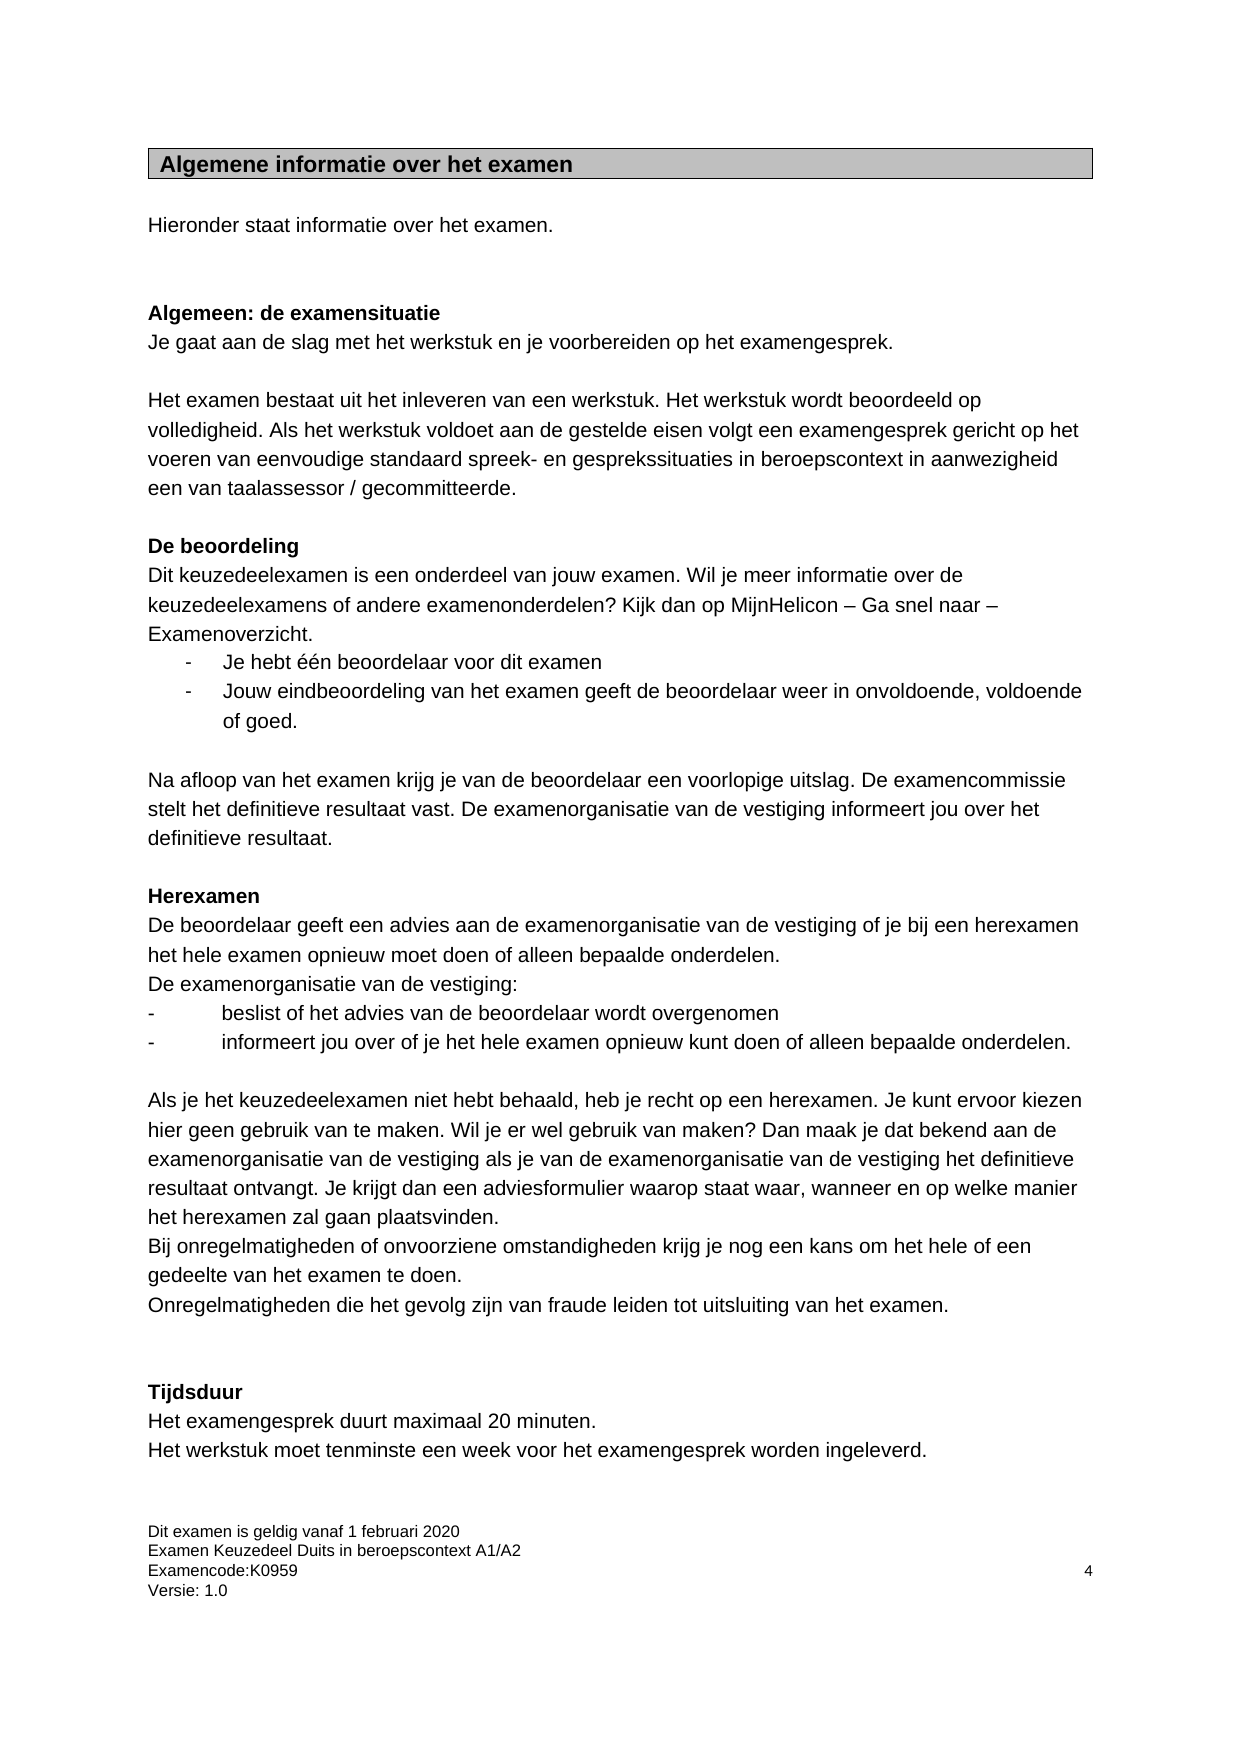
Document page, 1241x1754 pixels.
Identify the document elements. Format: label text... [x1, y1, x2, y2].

list Je hebt één beoordelaar voor dit examen [185, 646, 1093, 675]
text De examenorganisatie van de vestiging: [148, 966, 1093, 996]
text - informeert jou over of je het hele examen opnieuw kunt doen of alleen bepaalde onderdelen. [148, 1025, 1093, 1054]
text Het werkstuk moet tenminste een week voor het examengesprek worden ingeleverd. [148, 1433, 1093, 1462]
text Dit keuzedeelexamen is een onderdeel van jouw examen. Wil je meer informatie over de keuzedeelexamens of andere examenonderdelen? Kijk dan op MijnHelicon – Ga snel naar – Examenoverzicht. [148, 558, 1093, 646]
text Bij onregelmatigheden of onvoorziene omstandigheden krijg je nog een kans om het hele of een gedeelte van het examen te doen. [148, 1229, 1093, 1287]
text Je gaat aan de slag met het werkstuk en je voorbereiden op het examengesprek. [148, 325, 1093, 354]
list Jouw eindbeoordeling van het examen geeft de beoordelaar weer in onvoldoende, voldoende of goed. [185, 675, 1093, 733]
text Onregelmatigheden die het gevolg zijn van fraude leiden tot uitsluiting van het examen. [148, 1287, 1093, 1316]
text De beoordeling [148, 529, 1093, 558]
text De beoordelaar geeft een advies aan de examenorganisatie van de vestiging of je bij een herexamen het hele examen opnieuw moet doen of alleen bepaalde onderdelen. [148, 908, 1093, 966]
text Algemeen: de examensituatie [148, 296, 1093, 325]
text Hieronder staat informatie over het examen. [148, 208, 1093, 237]
text - beslist of het advies van de beoordelaar wordt overgenomen [148, 996, 1093, 1025]
text Als je het keuzedeelexamen niet hebt behaald, heb je recht op een herexamen. Je kunt ervoor kiezen hier geen gebruik van te maken. Wil je er wel gebruik van maken? Dan maak je dat bekend aan de examenorganisatie van de vestiging als je van de examenorganisatie van de vestiging het definitieve resultaat ontvangt. Je krijgt dan een adviesformulier waarop staat waar, wanneer en op welke manier het herexamen zal gaan plaatsvinden. [148, 1083, 1093, 1229]
text Na afloop van het examen krijg je van de beoordelaar een voorlopige uitslag. De examencommissie stelt het definitieve resultaat vast. De examenorganisatie van de vestiging informeert jou over het definitieve resultaat. [148, 762, 1093, 850]
text Tijdsduur [148, 1375, 1093, 1404]
text Het examen bestaat uit het inleveren van een werkstuk. Het werkstuk wordt beoordeeld op volledigheid. Als het werkstuk voldoet aan de gestelde eisen volgt een examengesprek gericht op het voeren van eenvoudige standaard spreek- en gesprekssituaties in beroepscontext in aanwezigheid een van taalassessor / gecommitteerde. [148, 383, 1093, 500]
table_header Algemene informatie over het examen [149, 149, 1092, 178]
text Het examengesprek duurt maximaal 20 minuten. [148, 1404, 1093, 1433]
text Herexamen [148, 879, 1093, 908]
